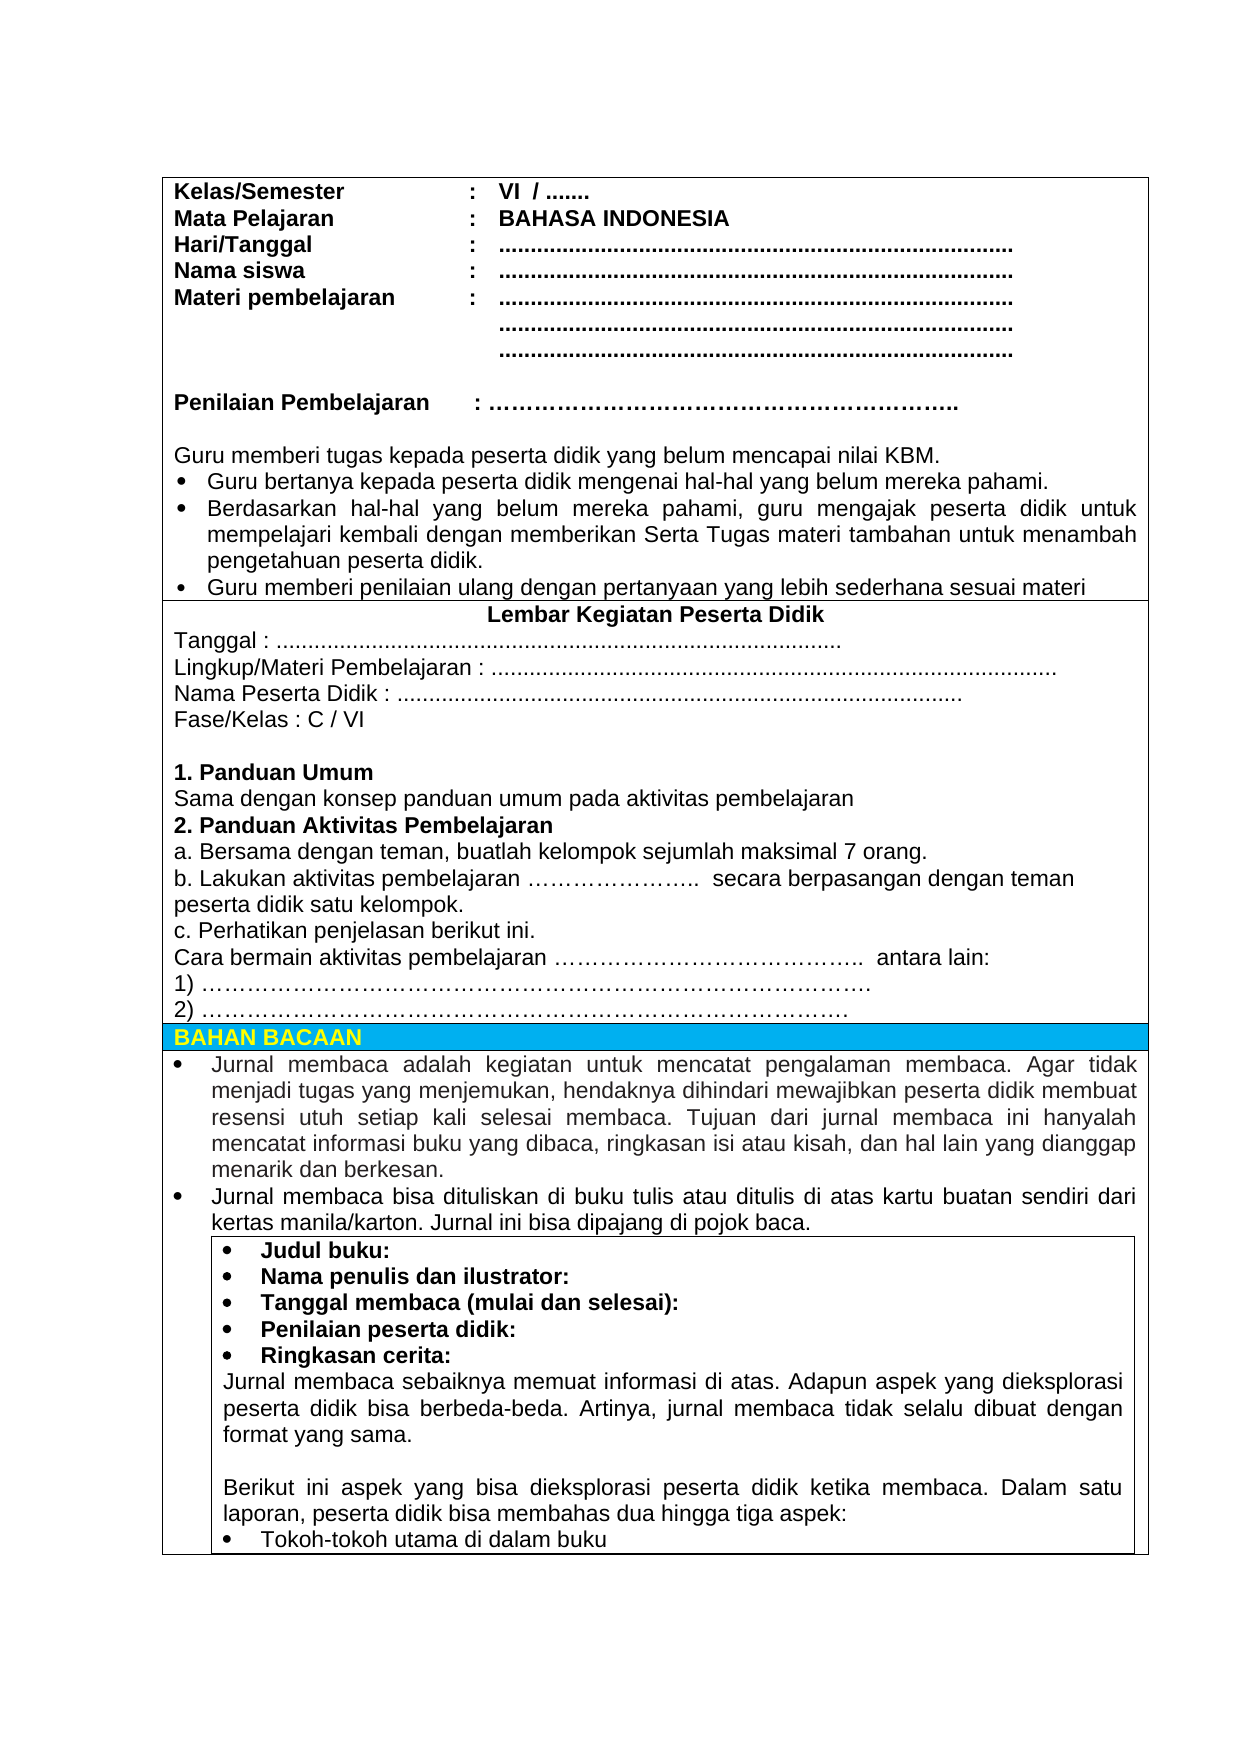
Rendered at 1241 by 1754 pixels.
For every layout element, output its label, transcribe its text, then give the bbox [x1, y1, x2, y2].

table_cell Lembar Kegiatan Peserta Didik Tanggal : ......................................................................................... Lingkup/Materi Pembelajaran : ......................................................................................... Nama Peserta Didik : ......................................................................................... Fase/Kelas : C / VI 1. Panduan Umum Sama dengan konsep panduan umum pada aktivitas pembelajaran 2. Panduan Aktivitas Pembelajaran a. Bersama dengan teman, buatlah kelompok sejumlah maksimal 7 orang. b. Lakukan aktivitas pembelajaran ………………….. secara berpasangan dengan teman peserta didik satu kelompok. c. Perhatikan penjelasan berikut ini. Cara bermain aktivitas pembelajaran ………………………………….. antara lain: 1) ……………………………………………………………………………. 2) …………………………………………………………………………. [163, 601, 1148, 1023]
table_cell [163, 1051, 1148, 1554]
table_cell BAHAN BACAAN [163, 1024, 1148, 1050]
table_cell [163, 178, 1148, 600]
